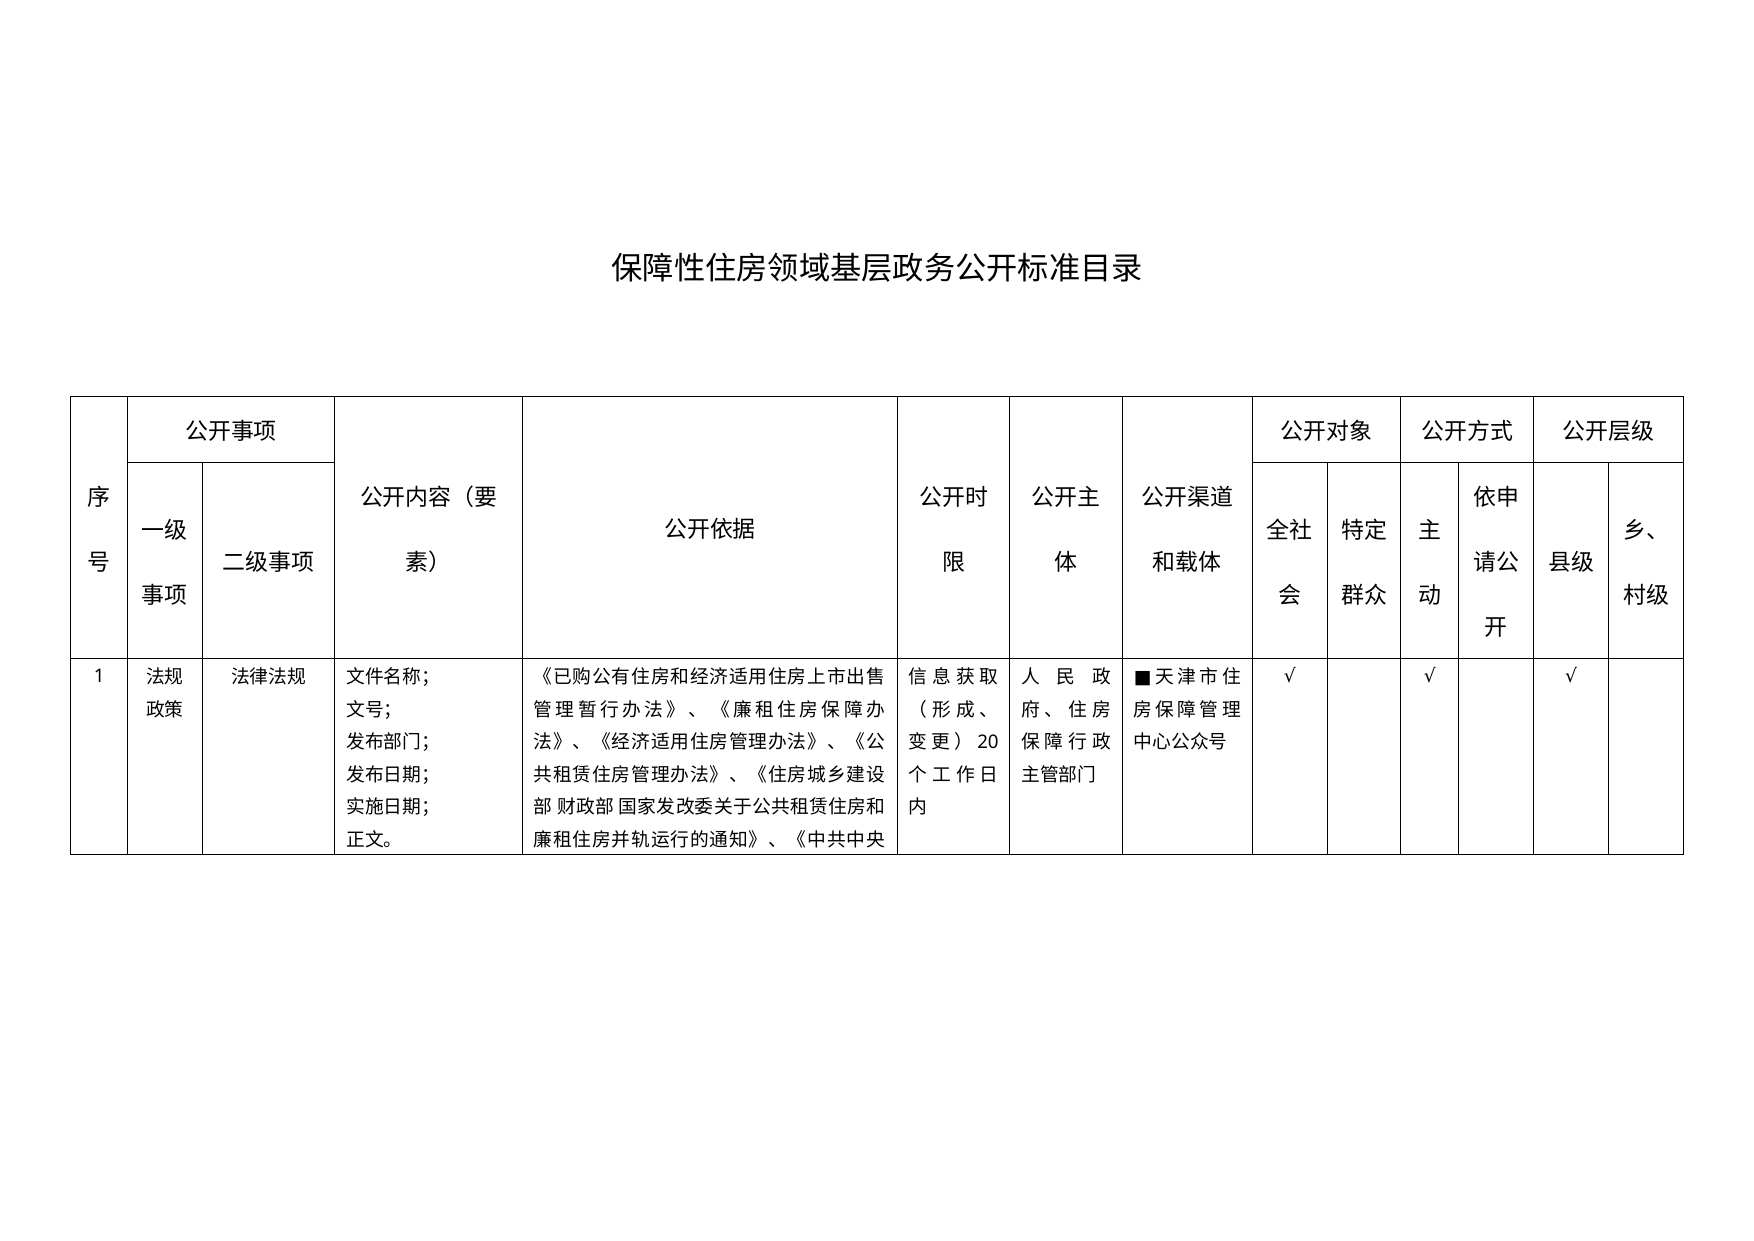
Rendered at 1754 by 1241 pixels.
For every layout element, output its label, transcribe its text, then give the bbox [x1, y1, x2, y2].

table_cell √ [1401, 659, 1458, 854]
table_cell 依申请公开 [1459, 463, 1533, 658]
table_cell [1328, 659, 1400, 854]
table_cell 《已购公有住房和经济适用住房上市出售管理暂行办法》、《廉租住房保障办法》、《经济适用住房管理办法》、《公共租赁住房管理办法》、《住房城乡建设部 财政部 国家发改委关于公共租赁住房和廉租住房并轨运行的通知》、《中共中央办公厅国务院办公厅印发〈关于全面推进政务公开工作的意见〉的通知》、《国务院办公厅印发〈关于全面推进政务公开工作的意见〉实施细则的通知》、《住房和城乡建设部 财政部关于做好城镇住房保障家庭租赁补贴工作的指导意见》、《国务院办公厅关于推进公共资源配置领域政府信息公开的意见》、 [523, 659, 897, 854]
table_cell 乡、村级 [1609, 463, 1683, 658]
table_cell √ [1534, 659, 1608, 854]
table_header 序号 [71, 397, 127, 658]
table_header 公开依据 [523, 397, 897, 658]
table_cell 信息获取（形成、变更）20个工作日内 [898, 659, 1009, 854]
table_header 公开渠道和载体 [1123, 397, 1252, 658]
table_cell 县级 [1534, 463, 1608, 658]
table_cell [1609, 659, 1683, 854]
table_cell 法律法规 [203, 659, 334, 854]
table_header 公开主体 [1010, 397, 1122, 658]
table_header 公开对象 [1253, 397, 1400, 462]
table_cell 法规政策 [128, 659, 202, 854]
table_cell 文件名称； 文号； 发布部门； 发布日期； 实施日期； 正文。 [335, 659, 522, 854]
subtitle 保障性住房领域基层政务公开标准目录 [150, 233, 1604, 298]
table_cell 人民政府、住房保障行政主管部门 [1010, 659, 1122, 854]
table_cell √ [1253, 659, 1327, 854]
table_header 公开方式 [1401, 397, 1533, 462]
table_cell 1 [71, 659, 127, 854]
table_header 公开层级 [1534, 397, 1683, 462]
table_header 公开时限 [898, 397, 1009, 658]
table_cell 一级事项 [128, 463, 202, 658]
table_header 公开内容（要素） [335, 397, 522, 658]
table_header 公开事项 [128, 397, 334, 462]
table_cell 主动 [1401, 463, 1458, 658]
table_cell 特定群众 [1328, 463, 1400, 658]
table_cell 二级事项 [203, 463, 334, 658]
table_cell ■天津市住房保障管理中心公众号 [1123, 659, 1252, 854]
table_cell 全社会 [1253, 463, 1327, 658]
table_cell [1459, 659, 1533, 854]
